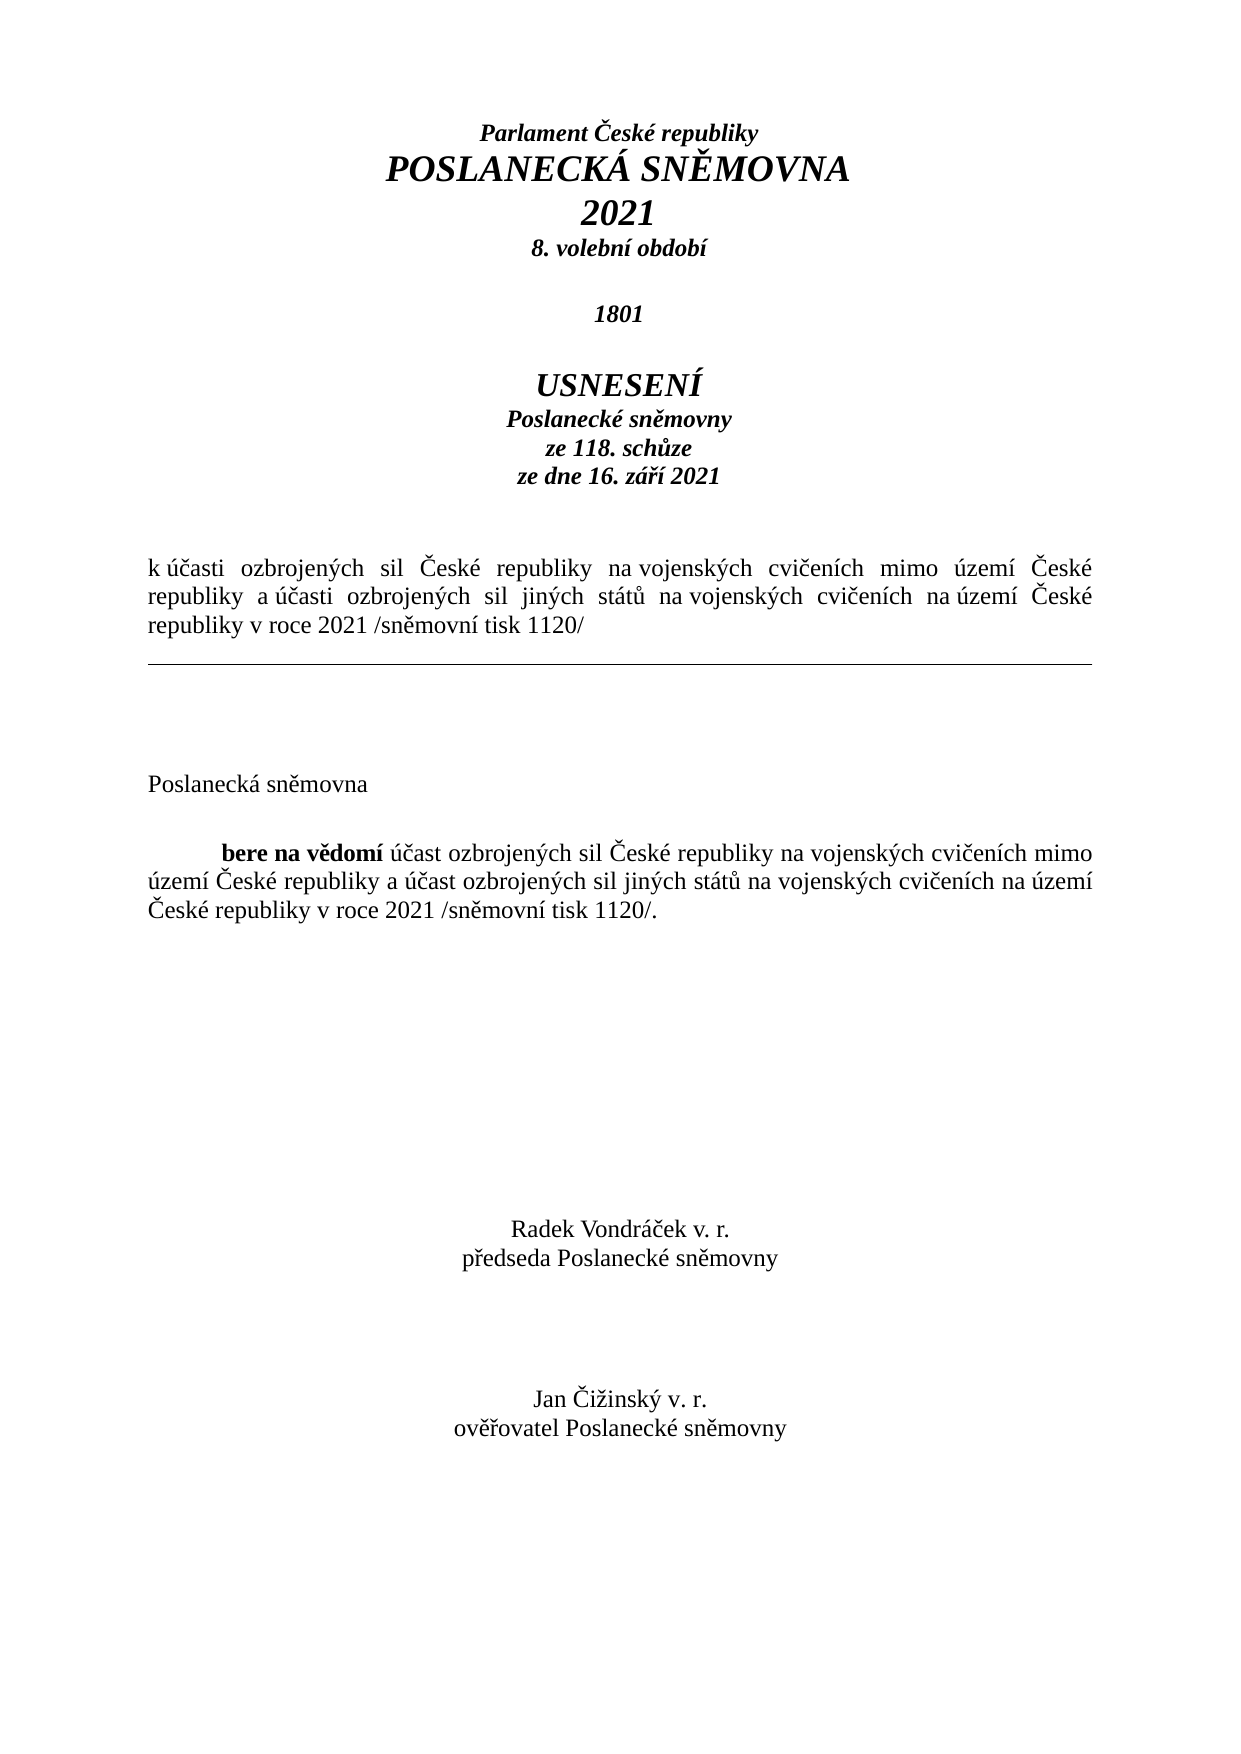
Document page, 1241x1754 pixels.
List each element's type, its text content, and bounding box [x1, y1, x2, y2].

text Parlament České republiky [148, 118, 1092, 147]
text Poslanecké sněmovny [148, 404, 1092, 433]
text Radek Vondráček v. r. [148, 1214, 1092, 1243]
text ze dne 16. září 2021 [148, 461, 1092, 490]
text USNESENÍ [148, 366, 1092, 404]
text 8. volební období [148, 233, 1092, 262]
text bere na vědomí účast ozbrojených sil České republiky na vojenských cvičeních mimo území České republiky a účast ozbrojených sil jiných států na vojenských cvičeních na území České republiky v roce 2021 /sněmovní tisk 1120/. [148, 838, 1092, 924]
text předseda Poslanecké sněmovny [148, 1243, 1092, 1272]
text POSLANECKÁ SNĚMOVNA [148, 147, 1092, 190]
text 2021 [148, 190, 1092, 233]
text 1801 [148, 299, 1092, 328]
text k účasti ozbrojených sil České republiky na vojenských cvičeních mimo území České republiky a účasti ozbrojených sil jiných států na vojenských cvičeních na území České republiky v roce 2021 /sněmovní tisk 1120/ [148, 553, 1092, 664]
text ověřovatel Poslanecké sněmovny [148, 1413, 1092, 1441]
text ze 118. schůze [148, 433, 1092, 461]
text Poslanecká sněmovna [148, 769, 1092, 798]
text Jan Čižinský v. r. [148, 1384, 1092, 1413]
